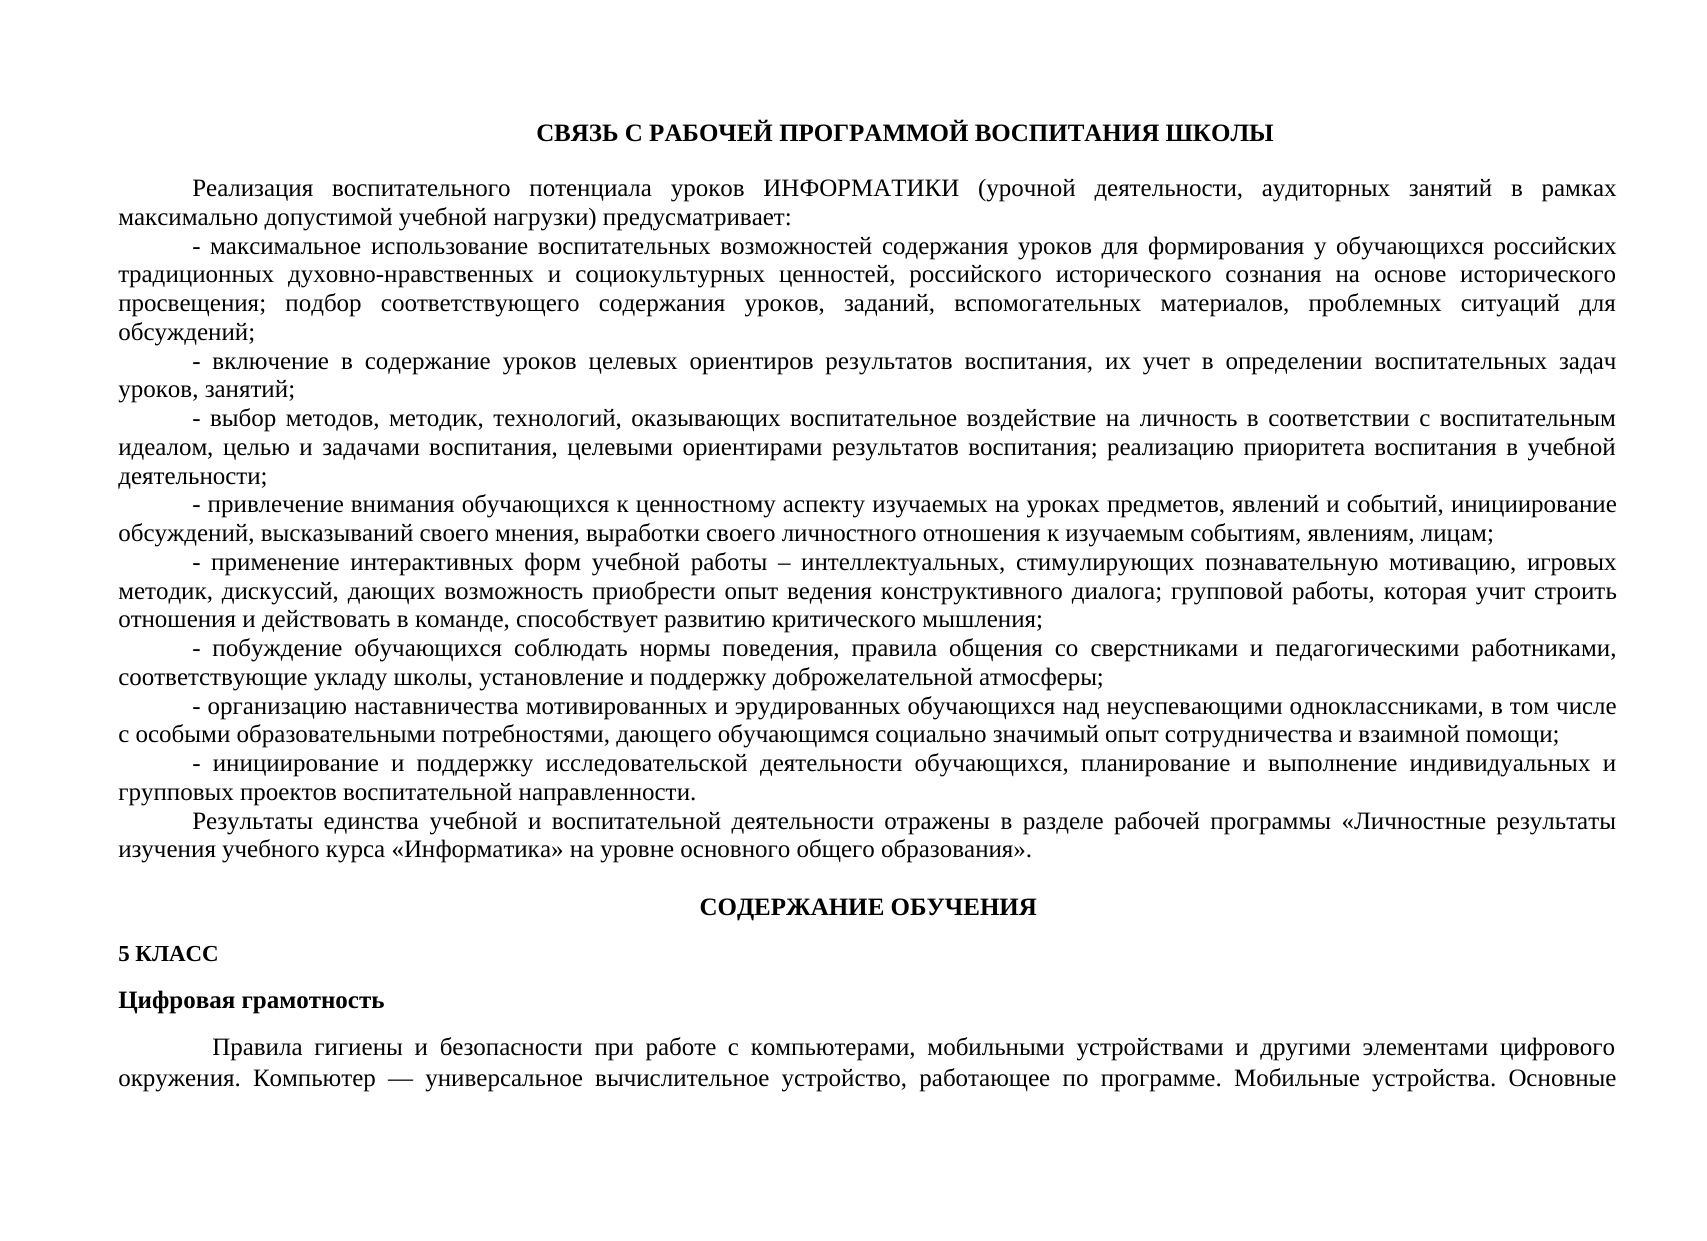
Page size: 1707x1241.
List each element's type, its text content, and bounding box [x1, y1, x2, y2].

text - привлечение внимания обучающихся к ценностному аспекту изучаемых на уроках предметов, явлений и событий, инициирование обсуждений, высказываний своего мнения, выработки своего личностного отношения к изучаемым событиям, явлениям, лицам; [118, 489, 1618, 547]
text СОДЕРЖАНИЕ ОБУЧЕНИЯ [118, 892, 1618, 921]
text - включение в содержание уроков целевых ориентиров результатов воспитания, их учет в определении воспитательных задач уроков, занятий; [118, 346, 1618, 403]
text - выбор методов, методик, технологий, оказывающих воспитательное воздействие на личность в соответствии с воспитательным идеалом, целью и задачами воспитания, целевыми ориентирами результатов воспитания; реализацию приоритета воспитания в учебной деятельности; [118, 403, 1618, 489]
text Реализация воспитательного потенциала уроков ИНФОРМАТИКИ (урочной деятельности, аудиторных занятий в рамках максимально допустимой учебной нагрузки) предусматривает: [118, 173, 1618, 231]
text 5 КЛАСС [118, 940, 1618, 966]
text СВЯЗЬ С РАБОЧЕЙ ПРОГРАММОЙ ВОСПИТАНИЯ ШКОЛЫ [118, 118, 1618, 147]
text Результаты единства учебной и воспитательной деятельности отражены в разделе рабочей программы «Личностные результаты изучения учебного курса «Информатика» на уровне основного общего образования». [118, 806, 1618, 863]
text - применение интерактивных форм учебной работы – интеллектуальных, стимулирующих познавательную мотивацию, игровых методик, дискуссий, дающих возможность приобрести опыт ведения конструктивного диалога; групповой работы, которая учит строить отношения и действовать в команде, способствует развитию критического мышления; [118, 547, 1618, 633]
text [118, 1032, 1618, 1092]
text - организацию наставничества мотивированных и эрудированных обучающихся над неуспевающими одноклассниками, в том числе с особыми образовательными потребностями, дающего обучающимся социально значимый опыт сотрудничества и взаимной помощи; [118, 691, 1618, 748]
text - инициирование и поддержку исследовательской деятельности обучающихся, планирование и выполнение индивидуальных и групповых проектов воспитательной направленности. [118, 748, 1618, 806]
text - максимальное использование воспитательных возможностей содержания уроков для формирования у обучающихся российских традиционных духовно-нравственных и социокультурных ценностей, российского исторического сознания на основе исторического просвещения; подбор соответствующего содержания уроков, заданий, вспомогательных материалов, проблемных ситуаций для обсуждений; [118, 231, 1618, 346]
text - побуждение обучающихся соблюдать нормы поведения, правила общения со сверстниками и педагогическими работниками, соответствующие укладу школы, установление и поддержку доброжелательной атмосферы; [118, 633, 1618, 691]
text Цифровая грамотность [118, 985, 1618, 1013]
